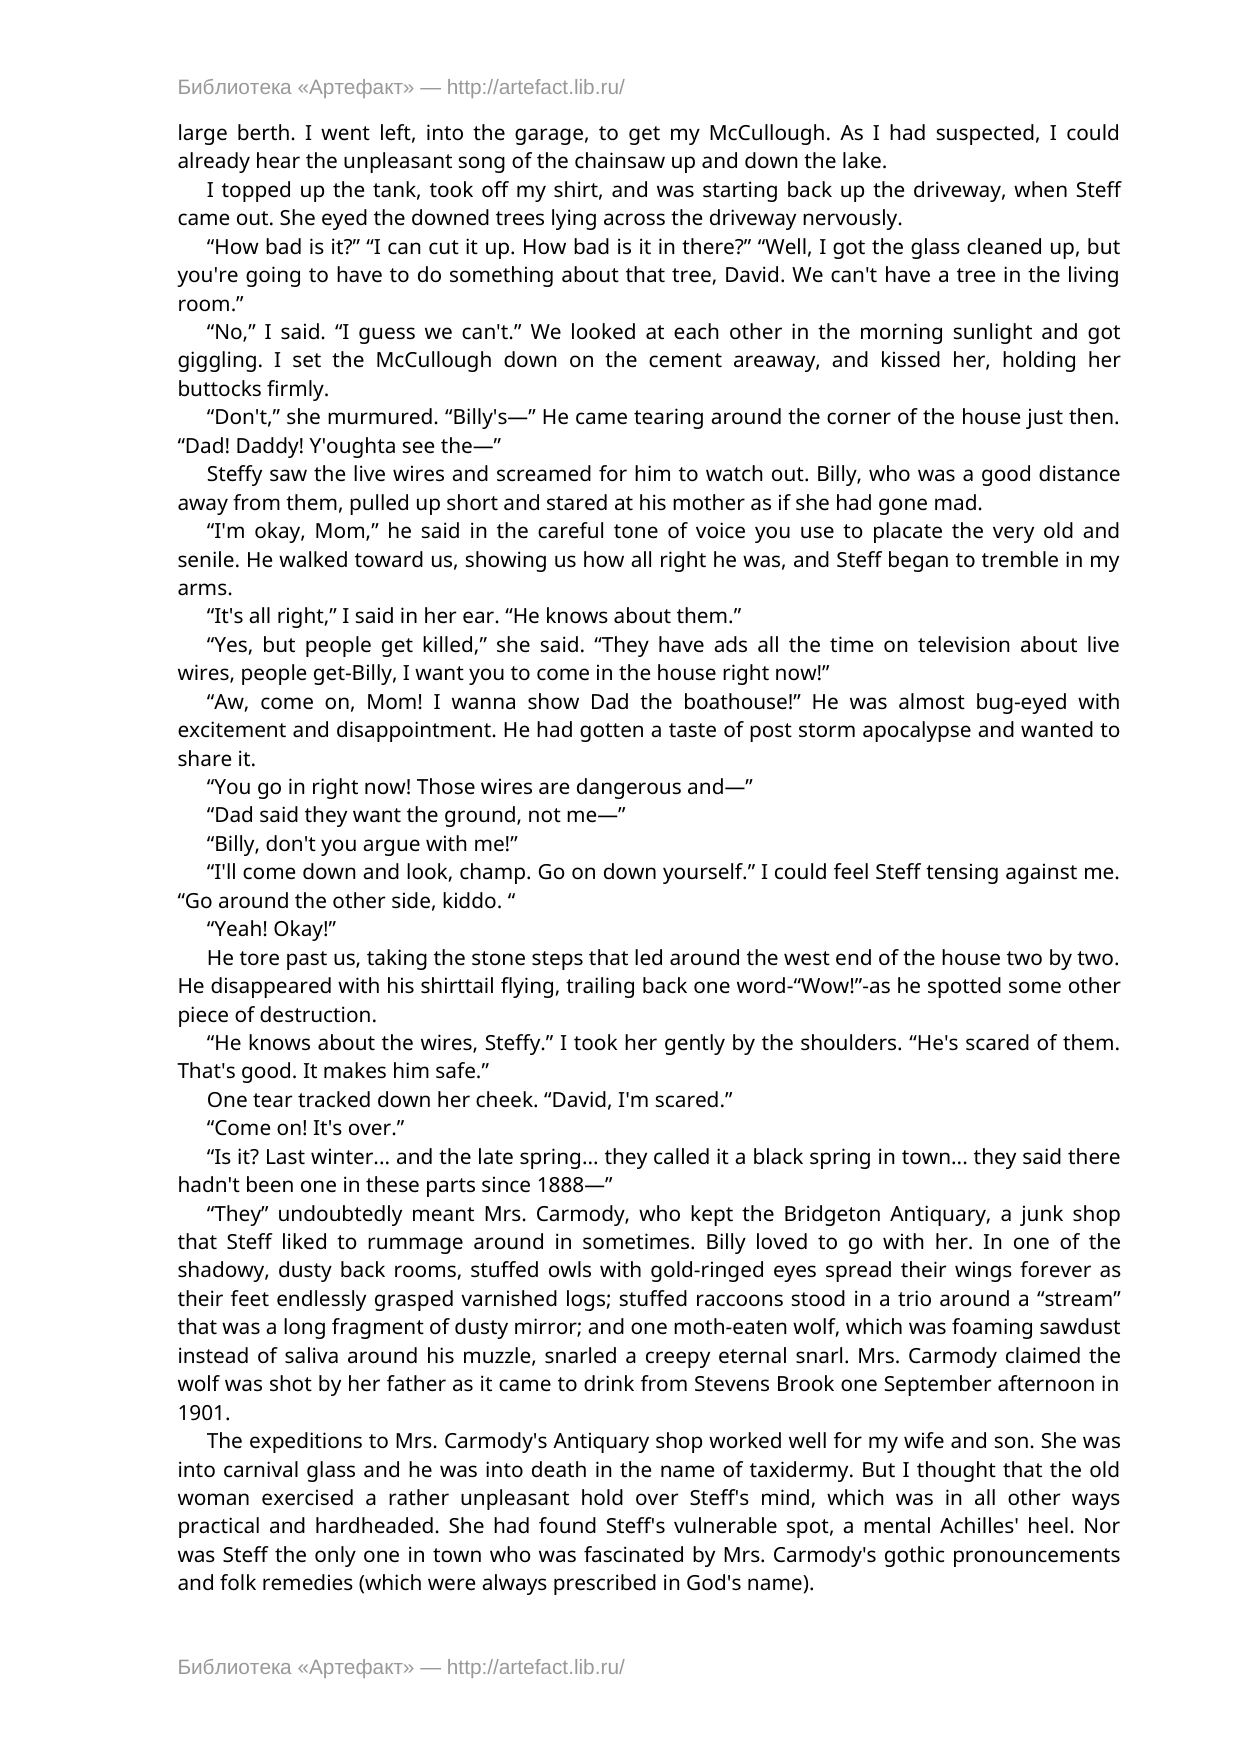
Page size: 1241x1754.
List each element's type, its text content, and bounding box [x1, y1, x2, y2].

text “Yes, but people get killed,” she said. “They have ads all the time on television about live wires, people get-Billy, I want you to come in the house right now!” [177, 630, 1122, 687]
text “They” undoubtedly meant Mrs. Carmody, who kept the Bridgeton Antiquary, a junk shop that Steff liked to rummage around in sometimes. Billy loved to go with her. In one of the shadowy, dusty back rooms, stuffed owls with gold-ringed eyes spread their wings forever as their feet endlessly grasped varnished logs; stuffed raccoons stood in a trio around a “stream” that was a long fragment of dusty mirror; and one moth-eaten wolf, which was foaming sawdust instead of saliva around his muzzle, snarled a creepy eternal snarl. Mrs. Carmody claimed the wolf was shot by her father as it came to drink from Stevens Brook one September afternoon in 1901. [177, 1199, 1122, 1426]
text Steffy saw the live wires and screamed for him to watch out. Billy, who was a good distance away from them, pulled up short and stared at his mother as if she had gone mad. [177, 459, 1122, 516]
text “How bad is it?” “I can cut it up. How bad is it in there?” “Well, I got the glass cleaned up, but you're going to have to do something about that tree, David. We can't have a tree in the living room.” [177, 232, 1122, 317]
text “I'll come down and look, champ. Go on down yourself.” I could feel Steff tensing against me. “Go around the other side, kiddo. “ [177, 857, 1122, 914]
text “Dad said they want the ground, not me—” [177, 801, 1122, 829]
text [177, 118, 1122, 175]
text “I'm okay, Mom,” he said in the careful tone of voice you use to placate the very old and senile. He walked toward us, showing us how all right he was, and Steff began to tremble in my arms. [177, 516, 1122, 602]
text “Aw, come on, Mom! I wanna show Dad the boathouse!” He was almost bug-eyed with excitement and disappointment. He had gotten a taste of post storm apocalypse and wanted to share it. [177, 687, 1122, 772]
text “Don't,” she murmured. “Billy's—” He came tearing around the corner of the house just then. “Dad! Daddy! Y'oughta see the—” [177, 402, 1122, 459]
text “Billy, don't you argue with me!” [177, 829, 1122, 857]
text One tear tracked down her cheek. “David, I'm scared.” [177, 1085, 1122, 1113]
text “No,” I said. “I guess we can't.” We looked at each other in the morning sunlight and got giggling. I set the McCullough down on the cement areaway, and kissed her, holding her buttocks firmly. [177, 317, 1122, 402]
text The expeditions to Mrs. Carmody's Antiquary shop worked well for my wife and son. She was into carnival glass and he was into death in the name of taxidermy. But I thought that the old woman exercised a rather unpleasant hold over Steff's mind, which was in all other ways practical and hardheaded. She had found Steff's vulnerable spot, a mental Achilles' heel. Nor was Steff the only one in town who was fascinated by Mrs. Carmody's gothic pronouncements and folk remedies (which were always prescribed in God's name). [177, 1426, 1122, 1597]
text “Yeah! Okay!” [177, 914, 1122, 943]
text “Is it? Last winter... and the late spring... they called it a black spring in town... they said there hadn't been one in these parts since 1888—” [177, 1142, 1122, 1199]
text “It's all right,” I said in her ear. “He knows about them.” [177, 602, 1122, 630]
text “He knows about the wires, Steffy.” I took her gently by the shoulders. “He's scared of them. That's good. It makes him safe.” [177, 1028, 1122, 1085]
text “You go in right now! Those wires are dangerous and—” [177, 772, 1122, 801]
text He tore past us, taking the stone steps that led around the west end of the house two by two. He disappeared with his shirttail flying, trailing back one word-“Wow!”-as he spotted some other piece of destruction. [177, 943, 1122, 1028]
text I topped up the tank, took off my shirt, and was starting back up the driveway, when Steff came out. She eyed the downed trees lying across the driveway nervously. [177, 175, 1122, 232]
text “Come on! It's over.” [177, 1113, 1122, 1142]
